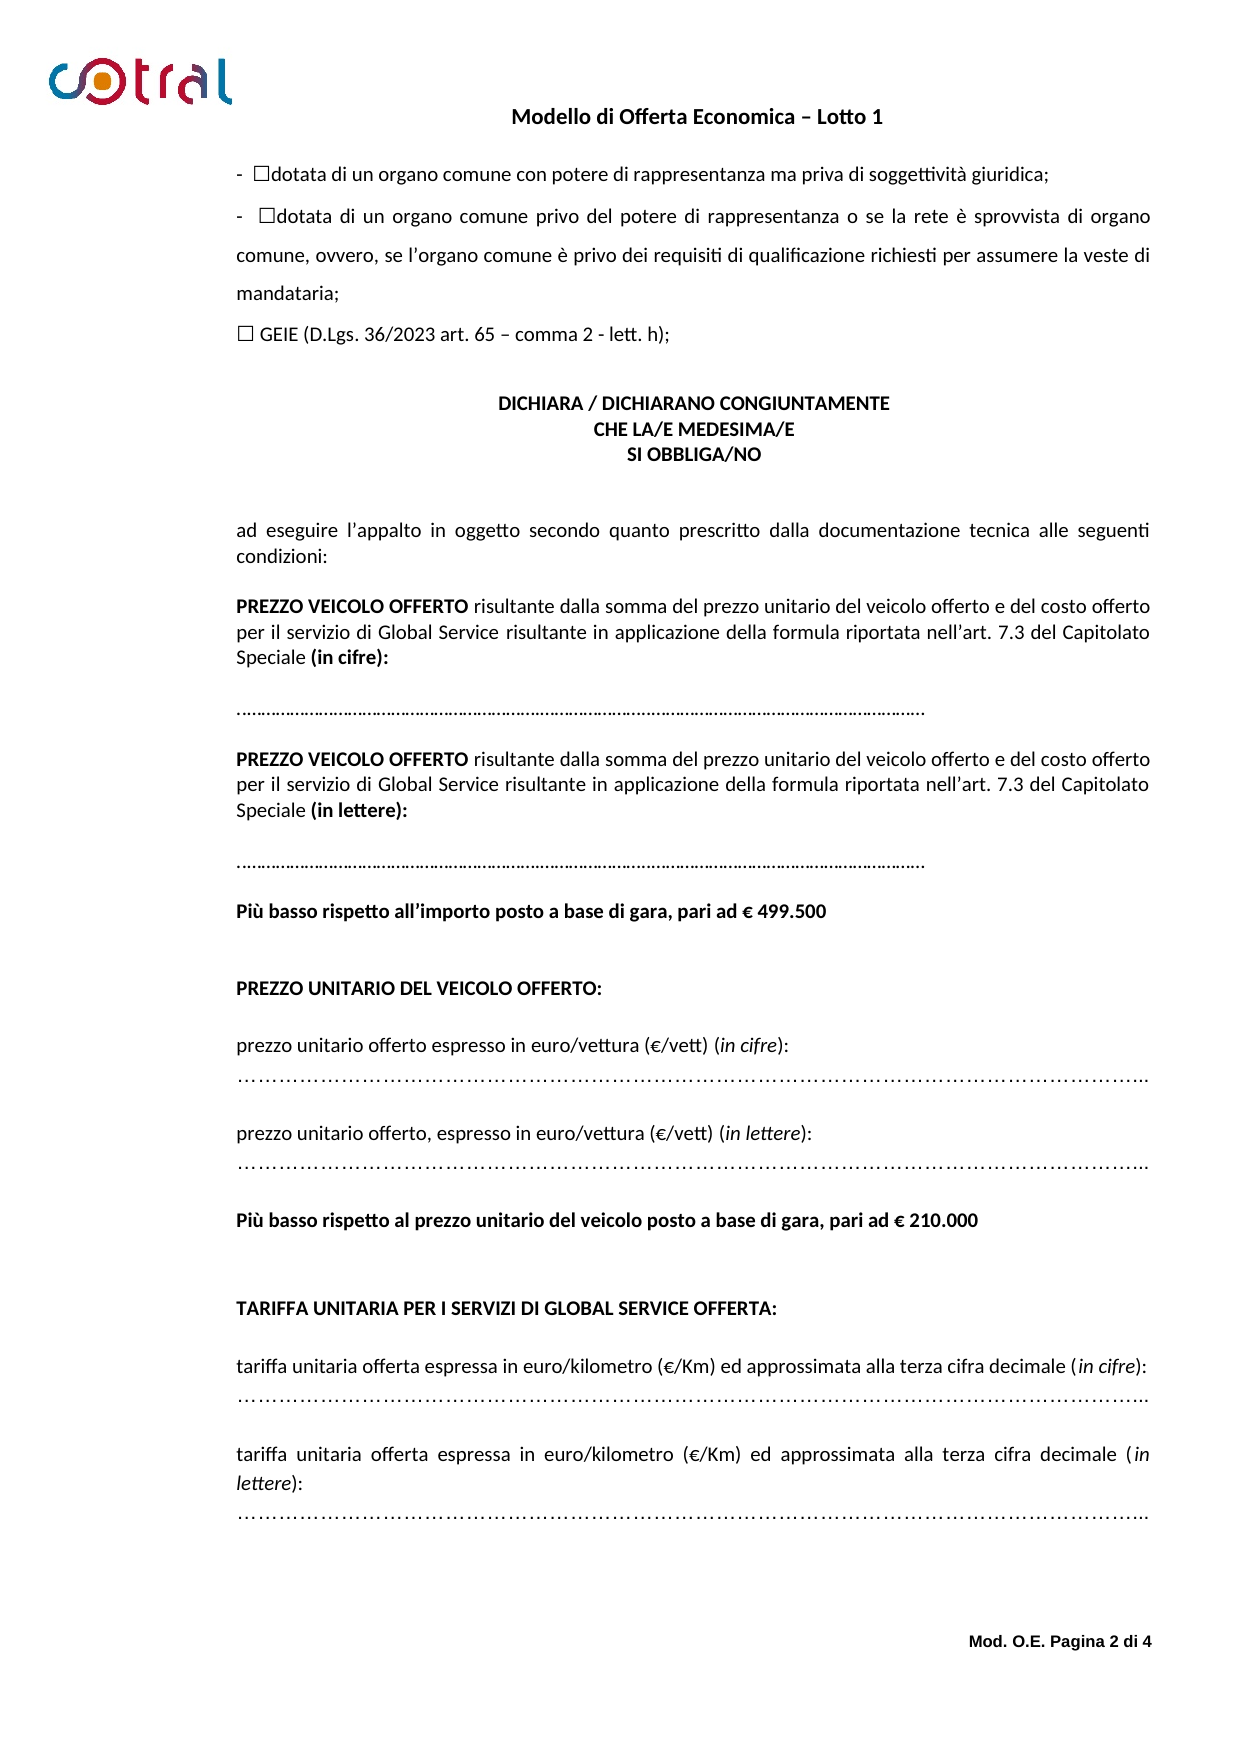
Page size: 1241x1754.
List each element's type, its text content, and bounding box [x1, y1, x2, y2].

text PREZZO VEICOLO OFFERTO risultante dalla somma del prezzo unitario del veicolo offerto e del costo offerto per il servizio di Global Service risultante in applicazione della formula riportata nell’art. 7.3 del Capitolato Speciale (in lettere): [236, 746, 1152, 822]
text DICHIARA / DICHIARANO CONGIUNTAMENTE [236, 390, 1152, 416]
text . [236, 695, 1152, 721]
picture [3, 4, 277, 158]
text prezzo unitario offerto espresso in euro/vettura (€/vett) (in cifre): [236, 1029, 1152, 1059]
text PREZZO VEICOLO OFFERTO risultante dalla somma del prezzo unitario del veicolo offerto e del costo offerto per il servizio di Global Service risultante in applicazione della formula riportata nell’art. 7.3 del Capitolato Speciale (in cifre): [236, 594, 1152, 670]
text prezzo unitario offerto, espresso in euro/vettura (€/vett) (in lettere): [236, 1117, 1152, 1146]
text CHE LA/E MEDESIMA/E [236, 416, 1152, 441]
text . [236, 848, 1152, 873]
text PREZZO UNITARIO DEL VEICOLO OFFERTO: [236, 975, 1152, 1000]
text tariffa unitaria offerta espressa in euro/kilometro (€/Km) ed approssimata alla terza cifra decimale (in lettere): [236, 1438, 1152, 1496]
text TARIFFA UNITARIA PER I SERVIZI DI GLOBAL SERVICE OFFERTA: [236, 1292, 1152, 1321]
text - dotata di un organo comune con potere di rappresentanza ma priva di soggettività giuridica; [236, 159, 1152, 187]
text - dotata di un organo comune privo del potere di rappresentanza o se la rete è sprovvista di organo comune, ovvero, se l’organo comune è privo dei requisiti di qualificazione richiesti per assumere la veste di mandataria; [236, 201, 1152, 306]
text ad eseguire l’appalto in oggetto secondo quanto prescritto dalla documentazione tecnica alle seguenti condizioni: [236, 517, 1152, 568]
text Più basso rispetto al prezzo unitario del veicolo posto a base di gara, pari ad € 210.000 [236, 1204, 1152, 1234]
text Più basso rispetto all’importo posto a base di gara, pari ad € 499.500 [236, 899, 1152, 924]
text GEIE (D.Lgs. 36/2023 art. 65 – comma 2 - lett. h); [236, 319, 1152, 347]
text tariffa unitaria offerta espressa in euro/kilometro (€/Km) ed approssimata alla terza cifra decimale (in cifre): [236, 1350, 1152, 1379]
text SI OBBLIGA/NO [236, 441, 1152, 467]
